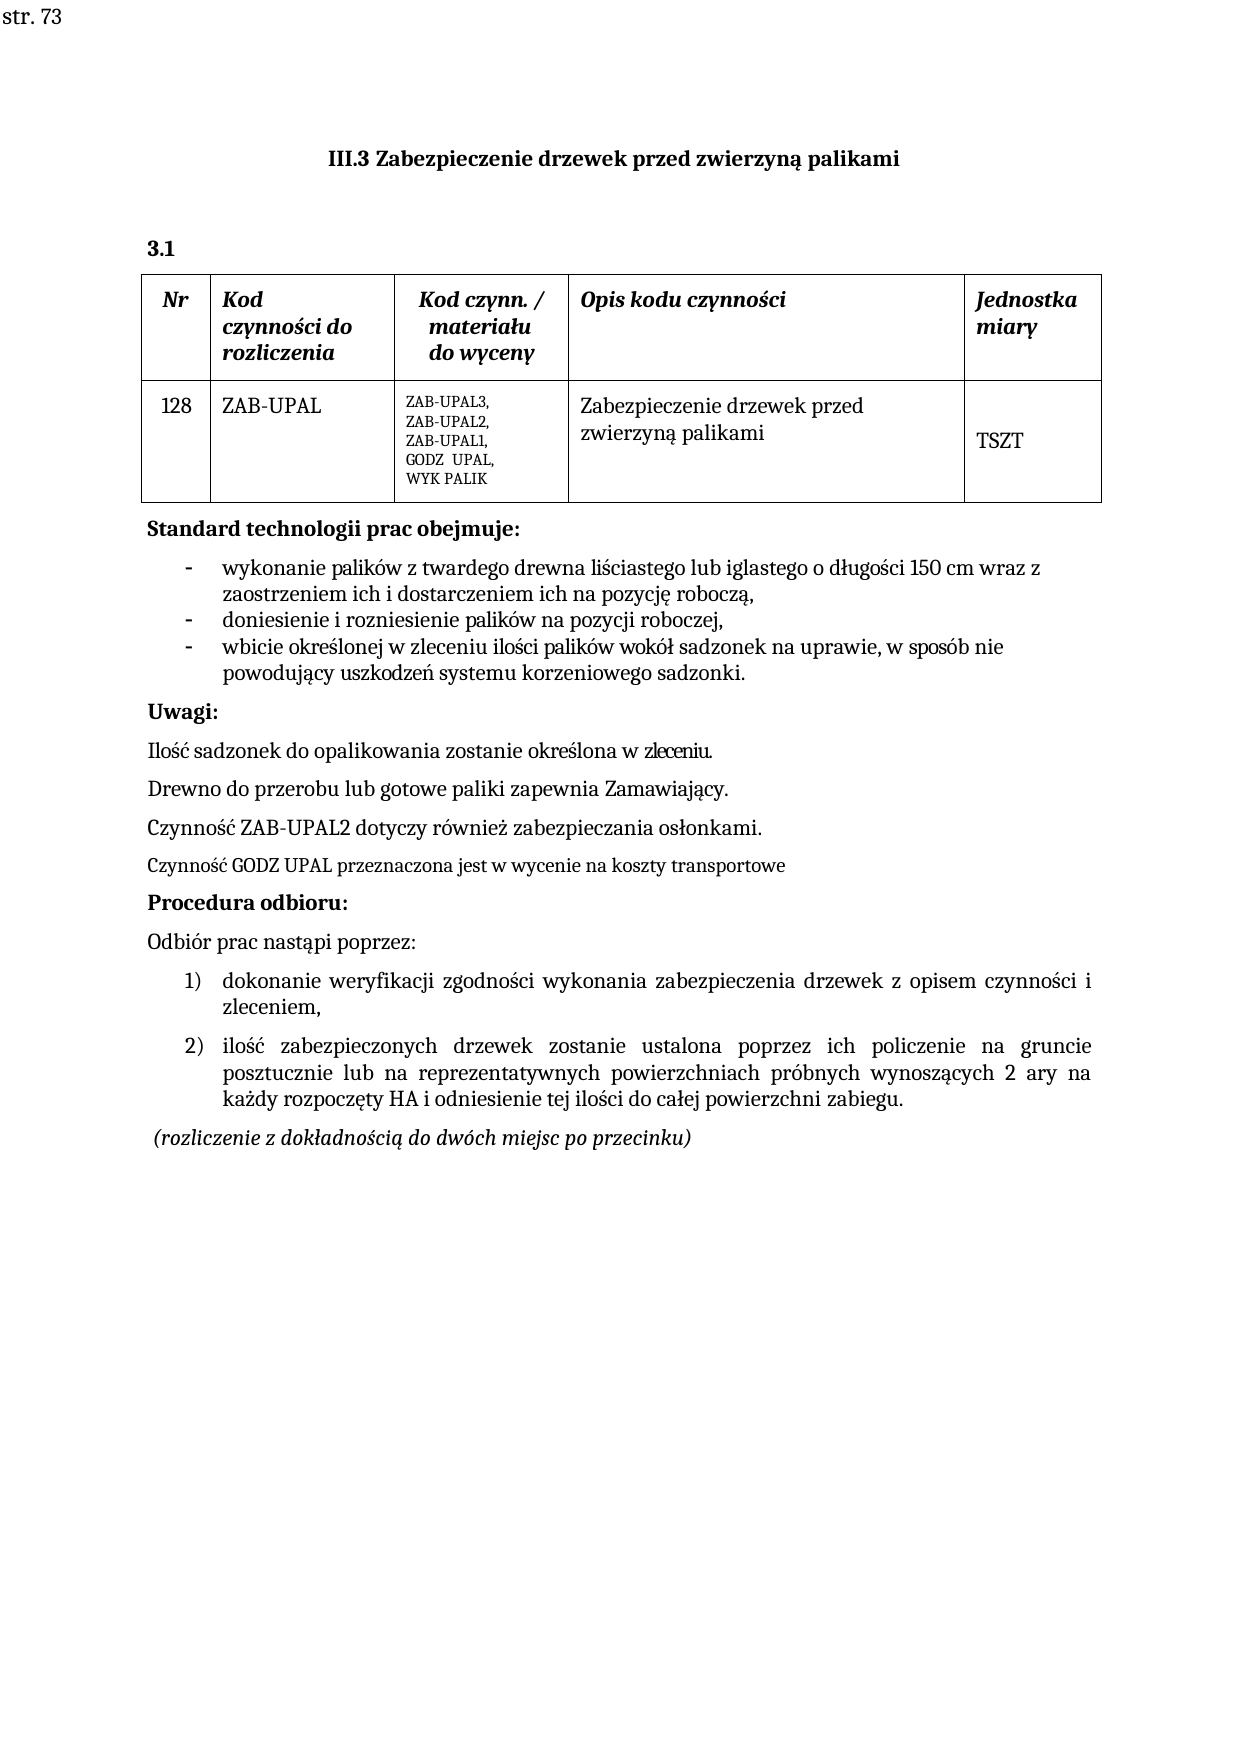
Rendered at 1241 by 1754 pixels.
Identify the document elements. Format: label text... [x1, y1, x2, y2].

text Czynność ZAB-UPAL2 dotyczy również zabezpieczania osłonkami. [147, 814, 1119, 841]
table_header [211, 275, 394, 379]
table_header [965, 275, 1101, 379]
list wbicie określonej w zleceniu ilości palików wokół sadzonek na uprawie, w sposób nie powodujący uszkodzeń systemu korzeniowego sadzonki. [185, 633, 1057, 686]
text (rozliczenie z dokładnością do dwóch miejsc po przecinku) [152, 1125, 1119, 1151]
list ilość zabezpieczonych drzewek zostanie ustalona poprzez ich policzenie na gruncie posztucznie lub na reprezentatywnych powierzchniach próbnych wynoszących 2 ary na każdy rozpoczęty HA i odniesienie tej ilości do całej powierzchni zabiegu. [185, 1033, 1093, 1112]
text Standard technologii prac obejmuje: [147, 516, 1119, 542]
text Odbiór prac nastąpi poprzez: [147, 929, 1119, 955]
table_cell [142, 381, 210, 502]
list dokonanie weryfikacji zgodności wykonania zabezpieczenia drzewek z opisem czynności i zleceniem, [185, 968, 1093, 1020]
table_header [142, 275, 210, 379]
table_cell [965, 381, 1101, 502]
text 3.1 [147, 235, 1119, 262]
text Czynność GODZ UPAL przeznaczona jest w wycenie na koszty transportowe [147, 854, 1119, 878]
text Ilość sadzonek do opalikowania zostanie określona w zleceniu. Drewno do przerobu lub gotowe paliki zapewnia Zamawiający. [147, 737, 760, 802]
subtitle Procedura odbioru: [147, 890, 1119, 916]
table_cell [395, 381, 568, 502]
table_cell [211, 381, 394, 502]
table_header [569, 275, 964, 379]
list wykonanie palików z twardego drewna liściastego lub iglastego o długości 150 cm wraz z zaostrzeniem ich i dostarczeniem ich na pozycję roboczą, [185, 554, 1093, 607]
subtitle Zabezpieczenie drzewek przed zwierzyną palikami [328, 146, 1119, 172]
list doniesienie i rozniesienie palików na pozycji roboczej, [185, 607, 1119, 633]
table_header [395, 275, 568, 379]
subtitle Uwagi: [147, 699, 1119, 725]
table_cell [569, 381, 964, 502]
